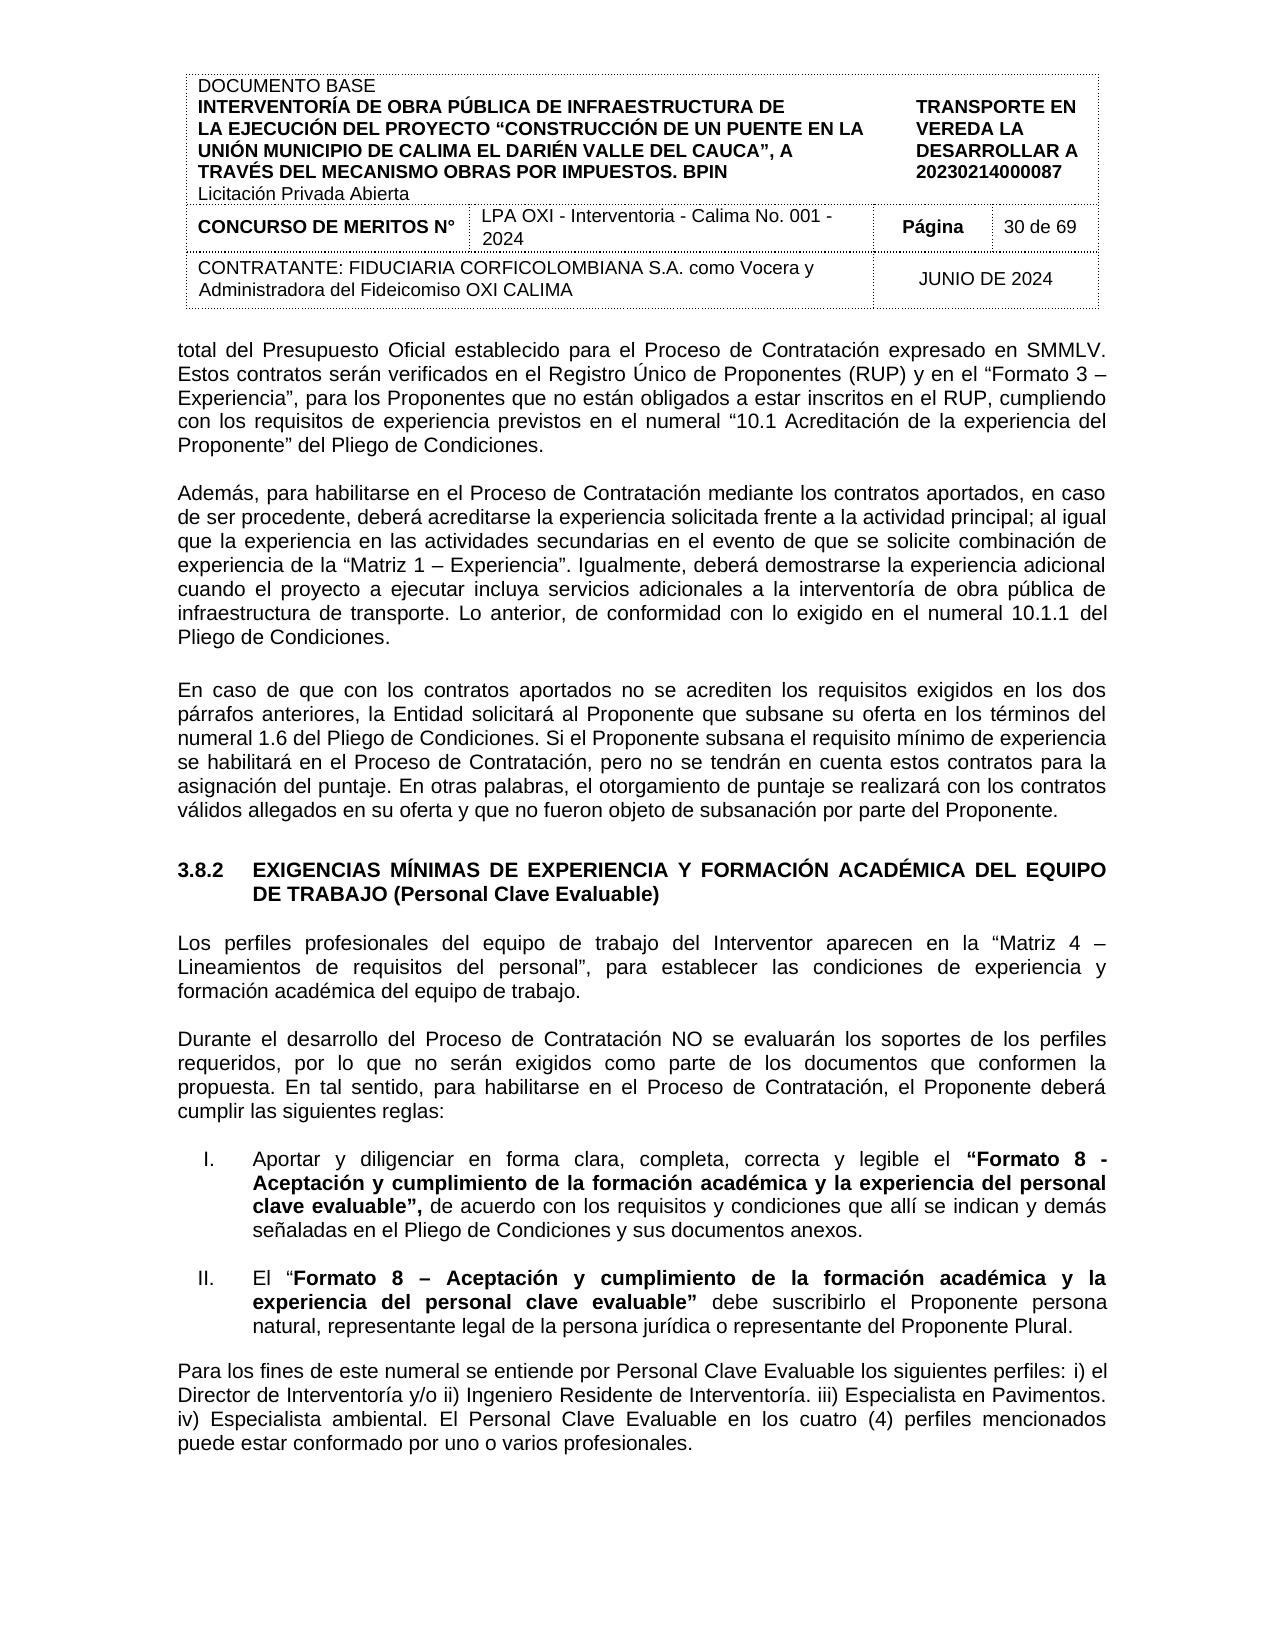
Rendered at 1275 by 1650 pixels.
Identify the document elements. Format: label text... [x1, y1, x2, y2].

text Durante el desarrollo del Proceso de Contratación NO se evaluarán los soportes de los perfiles requeridos, por lo que no serán exigidos como parte de los documentos que conformen la propuesta. En tal sentido, para habilitarse en el Proceso de Contratación, el Proponente deberá cumplir las siguientes reglas: [177, 1027, 1107, 1122]
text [177, 337, 1107, 457]
text Además, para habilitarse en el Proceso de Contratación mediante los contratos aportados, en caso de ser procedente, deberá acreditarse la experiencia solicitada frente a la actividad principal; al igual que la experiencia en las actividades secundarias en el evento de que se solicite combinación de experiencia de la “Matriz 1 – Experiencia”. Igualmente, deberá demostrarse la experiencia adicional cuando el proyecto a ejecutar incluya servicios adicionales a la interventoría de obra pública de infraestructura de transporte. Lo anterior, de conformidad con lo exigido en el numeral 10.1.1 del Pliego de Condiciones. [177, 481, 1107, 649]
list El “Formato 8 – Aceptación y cumplimiento de la formación académica y la experiencia del personal clave evaluable” debe suscribirlo el Proponente persona natural, representante legal de la persona jurídica o representante del Proponente Plural. [215, 1266, 1107, 1338]
text Para los fines de este numeral se entiende por Personal Clave Evaluable los siguientes perfiles: i) el Director de Interventoría y/o ii) Ingeniero Residente de Interventoría. iii) Especialista en Pavimentos. iv) Especialista ambiental. El Personal Clave Evaluable en los cuatro (4) perfiles mencionados puede estar conformado por uno o varios profesionales. [177, 1359, 1107, 1455]
text Los perfiles profesionales del equipo de trabajo del Interventor aparecen en la “Matriz 4 – Lineamientos de requisitos del personal”, para establecer las condiciones de experiencia y formación académica del equipo de trabajo. [177, 931, 1107, 1003]
list Aportar y diligenciar en forma clara, completa, correcta y legible el “Formato 8 - Aceptación y cumplimiento de la formación académica y la experiencia del personal clave evaluable”, de acuerdo con los requisitos y condiciones que allí se indican y demás señaladas en el Pliego de Condiciones y sus documentos anexos. [215, 1146, 1107, 1242]
list EXIGENCIAS MÍNIMAS DE EXPERIENCIA Y FORMACIÓN ACADÉMICA DEL EQUIPO DE TRABAJO (Personal Clave Evaluable) [177, 858, 1107, 906]
text En caso de que con los contratos aportados no se acrediten los requisitos exigidos en los dos párrafos anteriores, la Entidad solicitará al Proponente que subsane su oferta en los términos del numeral 1.6 del Pliego de Condiciones. Si el Proponente subsana el requisito mínimo de experiencia se habilitará en el Proceso de Contratación, pero no se tendrán en cuenta estos contratos para la asignación del puntaje. En otras palabras, el otorgamiento de puntaje se realizará con los contratos válidos allegados en su oferta y que no fueron objeto de subsanación por parte del Proponente. [177, 678, 1107, 821]
